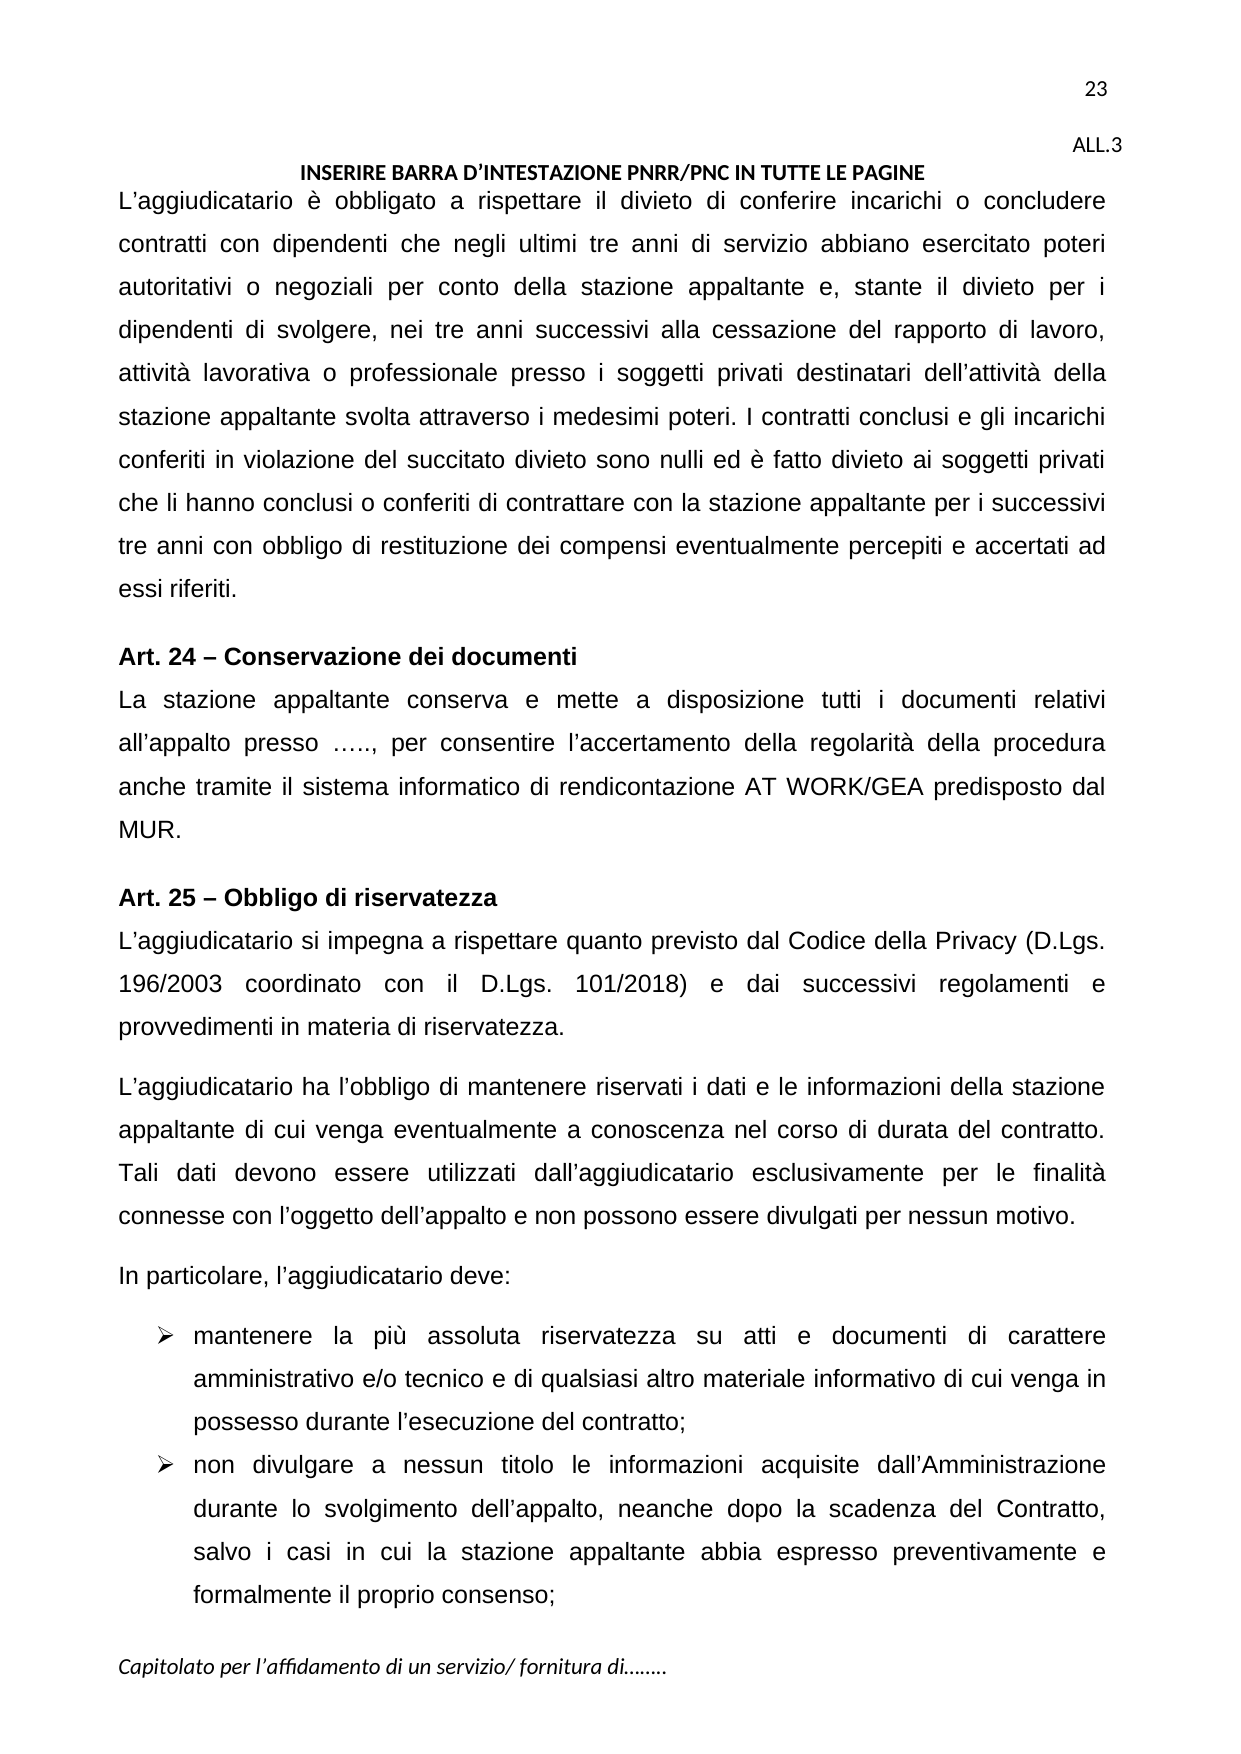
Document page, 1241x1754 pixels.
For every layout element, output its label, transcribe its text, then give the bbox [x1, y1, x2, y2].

text L’aggiudicatario ha l’obbligo di mantenere riservati i dati e le informazioni della stazione appaltante di cui venga eventualmente a conoscenza nel corso di durata del contratto. Tali dati devono essere utilizzati dall’aggiudicatario esclusivamente per le finalità connesse con l’oggetto dell’appalto e non possono essere divulgati per nessun motivo. [118, 1072, 1107, 1230]
text L’aggiudicatario è obbligato a rispettare il divieto di conferire incarichi o concludere contratti con dipendenti che negli ultimi tre anni di servizio abbiano esercitato poteri autoritativi o negoziali per conto della stazione appaltante e, stante il divieto per i dipendenti di svolgere, nei tre anni successivi alla cessazione del rapporto di lavoro, attività lavorativa o professionale presso i soggetti privati destinatari dell’attività della stazione appaltante svolta attraverso i medesimi poteri. I contratti conclusi e gli incarichi conferiti in violazione del succitato divieto sono nulli ed è fatto divieto ai soggetti privati che li hanno conclusi o conferiti di contrattare con la stazione appaltante per i successivi tre anni con obbligo di restituzione dei compensi eventualmente percepiti e accertati ad essi riferiti. [118, 186, 1107, 603]
list mantenere la più assoluta riservatezza su atti e documenti di carattere amministrativo e/o tecnico e di qualsiasi altro materiale informativo di cui venga in possesso durante l’esecuzione del contratto; [156, 1321, 1107, 1436]
list non divulgare a nessun titolo le informazioni acquisite dall’Amministrazione durante lo svolgimento dell’appalto, neanche dopo la scadenza del Contratto, salvo i casi in cui la stazione appaltante abbia espresso preventivamente e formalmente il proprio consenso; [156, 1450, 1107, 1608]
text La stazione appaltante conserva e mette a disposizione tutti i documenti relativi all’appalto presso ….., per consentire l’accertamento della regolarità della procedura anche tramite il sistema informatico di rendicontazione AT WORK/GEA predisposto dal MUR. [118, 685, 1107, 843]
subtitle Art. 25 – Obbligo di riservatezza [118, 883, 1107, 911]
subtitle Art. 24 – Conservazione dei documenti [118, 642, 1107, 671]
text L’aggiudicatario si impegna a rispettare quanto previsto dal Codice della Privacy (D.Lgs. 196/2003 coordinato con il D.Lgs. 101/2018) e dai successivi regolamenti e provvedimenti in materia di riservatezza. [118, 926, 1107, 1041]
text In particolare, l’aggiudicatario deve: [118, 1261, 1107, 1290]
